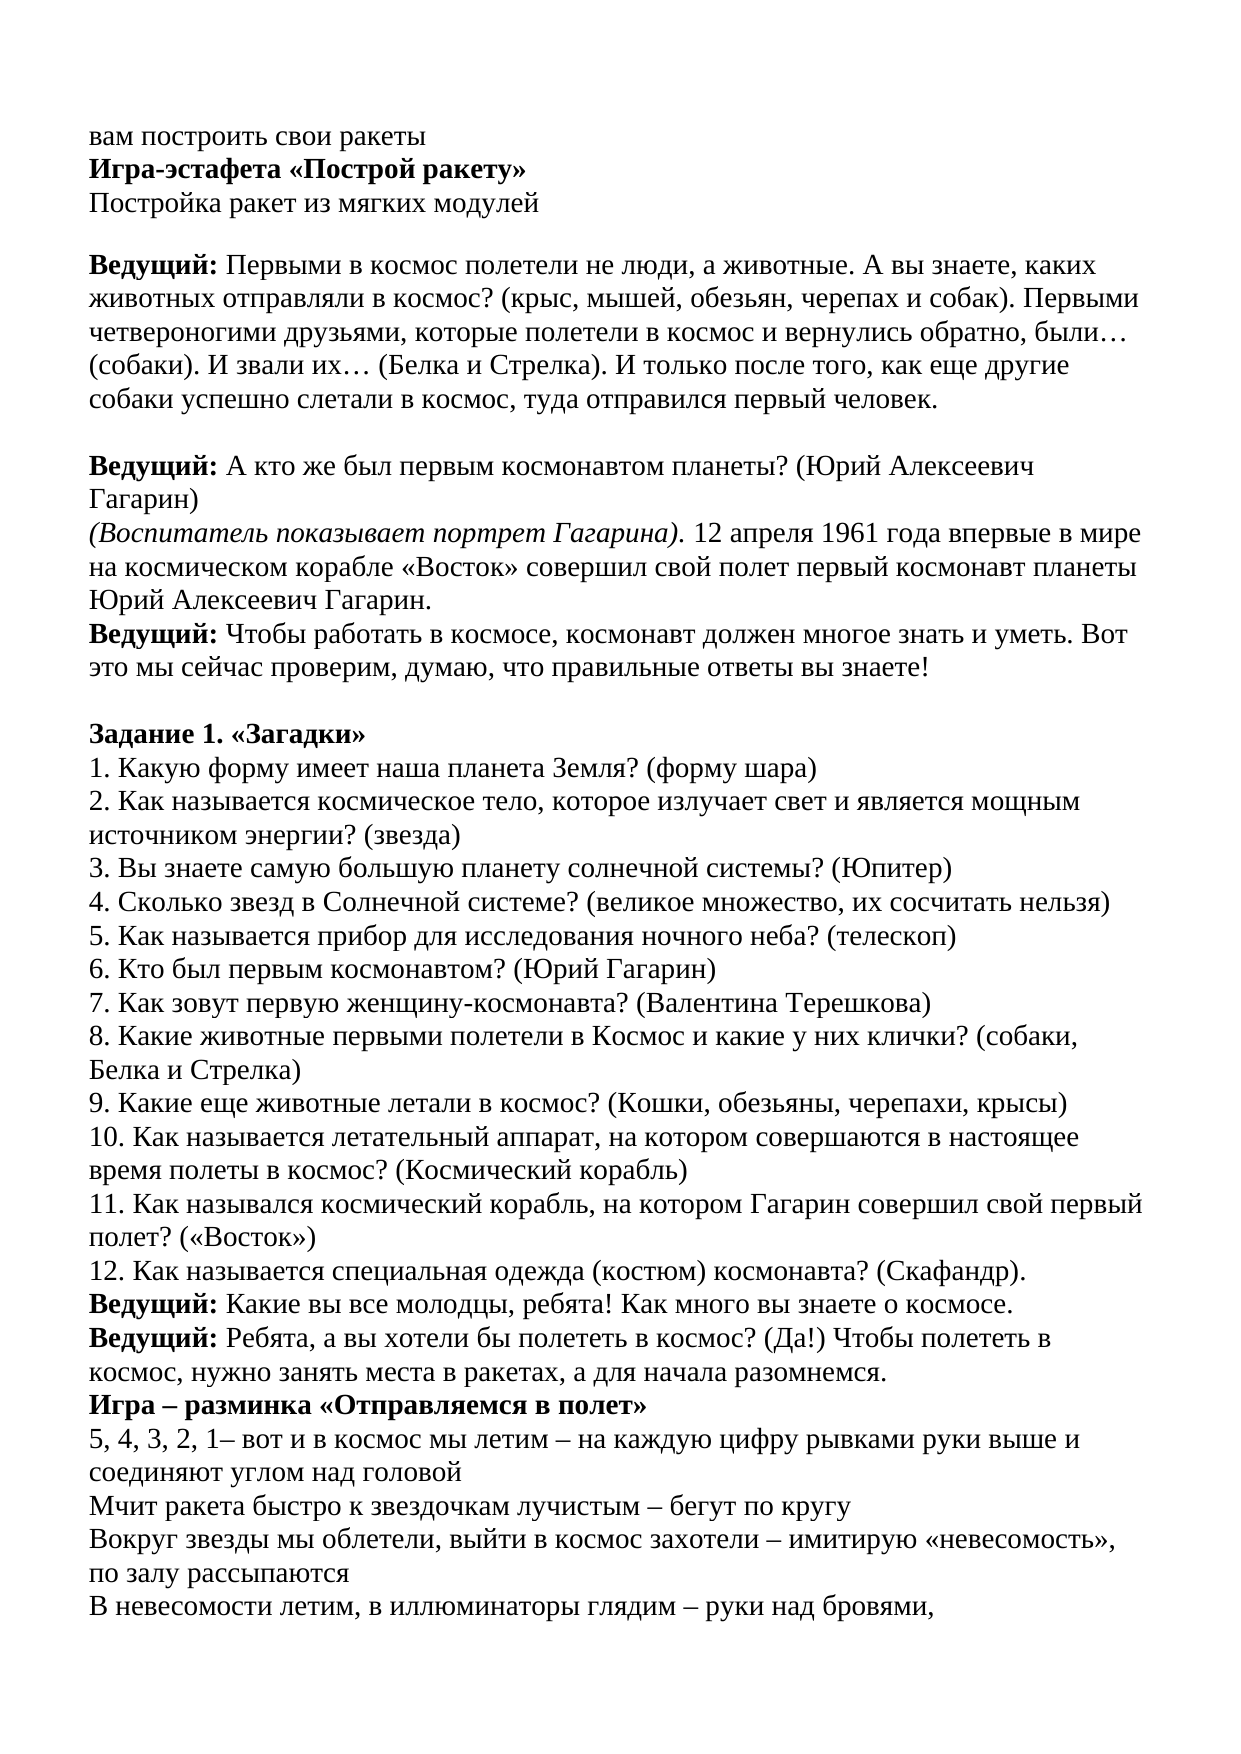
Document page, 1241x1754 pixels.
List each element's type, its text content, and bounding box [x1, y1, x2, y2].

text Постройка ракет из мягких модулей [88, 185, 1152, 247]
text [88, 118, 1152, 185]
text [88, 616, 1152, 1622]
text Ведущий: Первыми в космос полетели не люди, а животные. А вы знаете, каких животных отправляли в космос? (крыс, мышей, обезьян, черепах и собак). Первыми четвероногими друзьями, которые полетели в космос и вернулись обратно, были… (собаки). И звали их… (Белка и Стрелка). И только после того, как еще другие собаки успешно слетали в космос, туда отправился первый человек. Ведущий: А кто же был первым космонавтом планеты? (Юрий Алексеевич Гагарин) (Воспитатель показывает портрет Гагарина). 12 апреля 1961 года впервые в мире на космическом корабле «Восток» совершил свой полет первый космонавт планеты Юрий Алексеевич Гагарин. [88, 247, 1152, 616]
